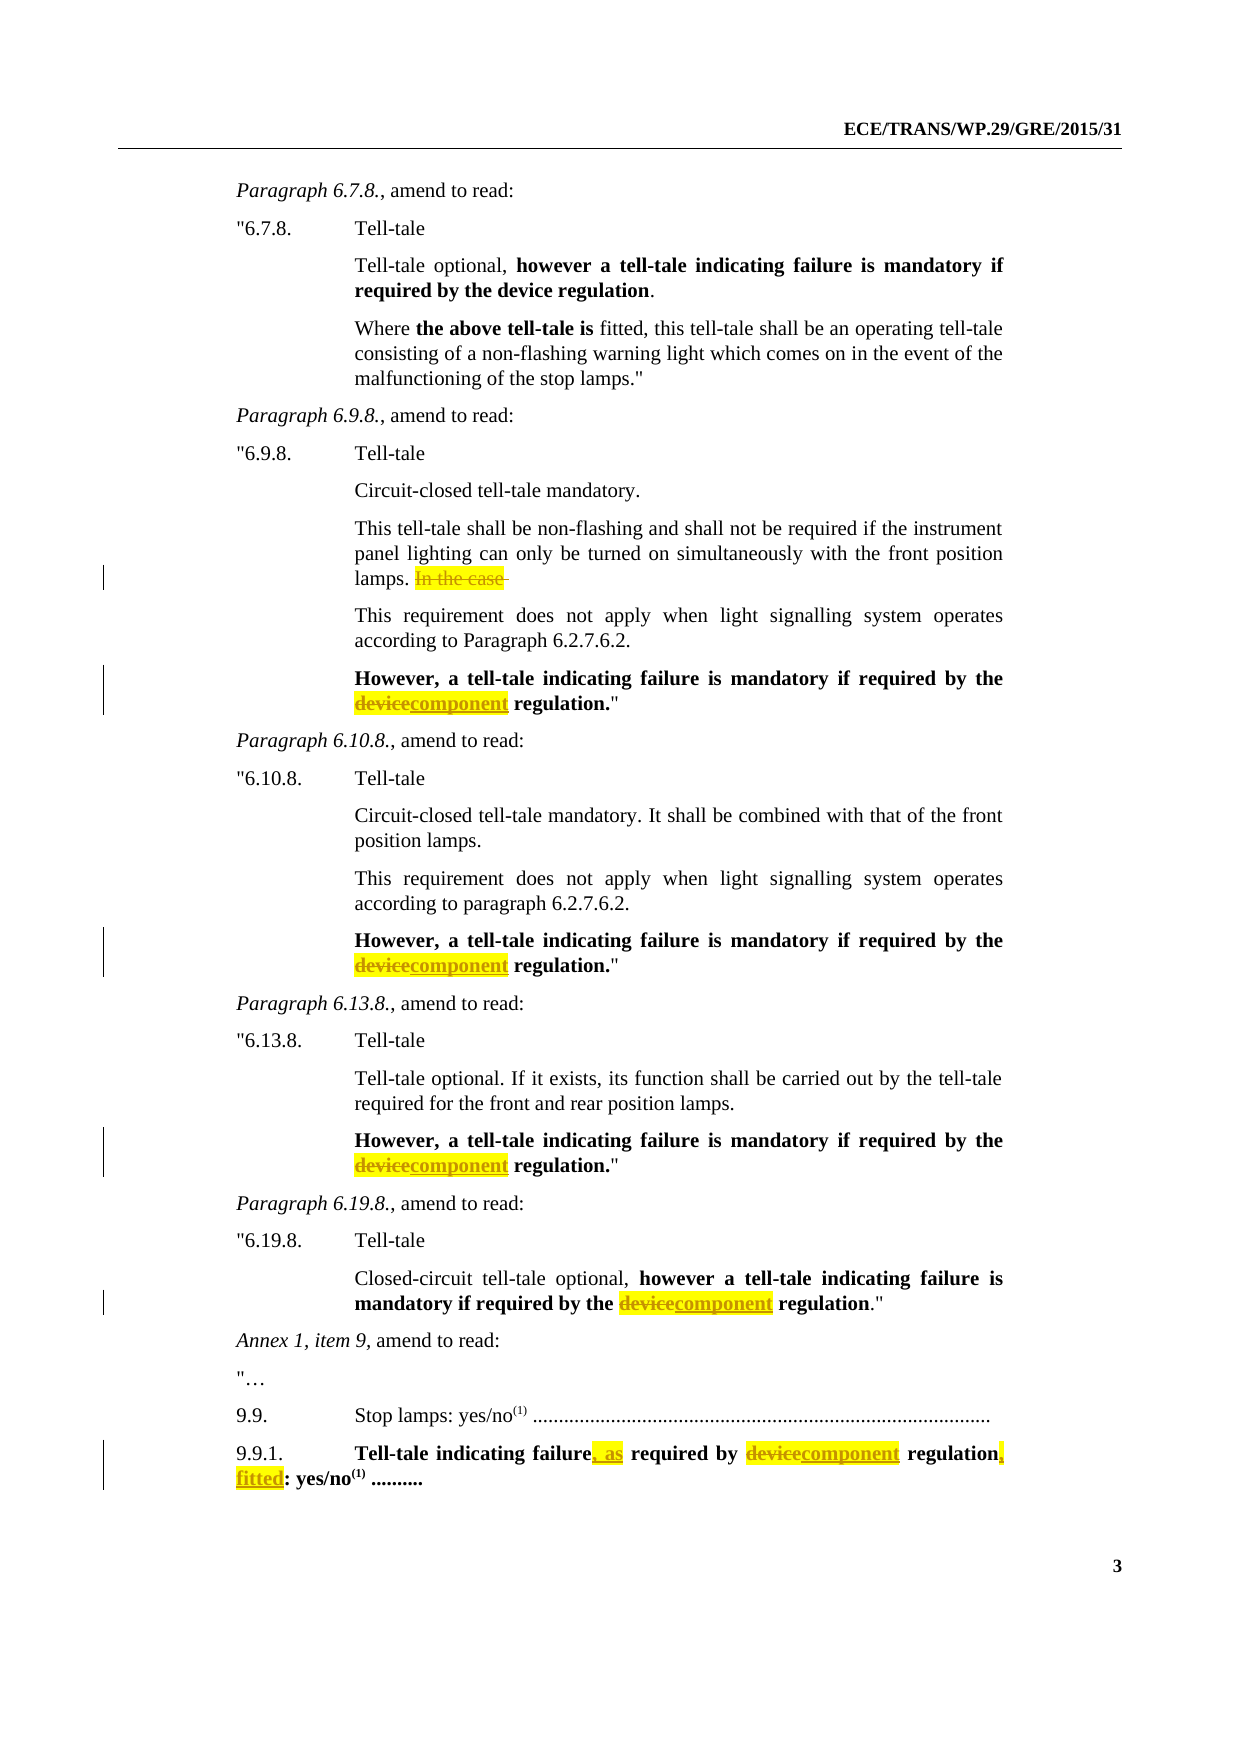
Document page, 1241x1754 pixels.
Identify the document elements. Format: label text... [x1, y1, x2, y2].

text However, a tell-tale indicating failure is mandatory if required by the regulation." [354, 1127, 1004, 1177]
text However, a tell-tale indicating failure is mandatory if required by the regulation." [354, 665, 1004, 715]
text "6.13.8. Tell-tale [236, 1027, 1004, 1052]
text This requirement does not apply when light signalling system operates according to paragraph 6.2.7.6.2. [354, 865, 1004, 915]
text 9.9. Stop lamps: yes/no(1) ........................................................................................ [236, 1402, 1004, 1427]
text This requirement does not apply when light signalling system operates according to Paragraph 6.2.7.6.2. [354, 602, 1004, 652]
text Paragraph 6.7.8., amend to read: [236, 177, 1004, 202]
text Tell-tale optional, however a tell-tale indicating failure is mandatory if required by the device regulation. [354, 252, 1004, 302]
text Paragraph 6.13.8., amend to read: [236, 990, 1004, 1015]
text Tell-tale optional. If it exists, its function shall be carried out by the tell-tale required for the front and rear position lamps. [354, 1065, 1004, 1115]
text "6.10.8. Tell-tale [236, 765, 1004, 790]
text "6.7.8. Tell-tale [236, 215, 1004, 240]
text This tell-tale shall be non-flashing and shall not be required if the instrument panel lighting can only be turned on simultaneously with the front position lamps. [354, 515, 1004, 590]
text Circuit-closed tell-tale mandatory. [295, 477, 1004, 502]
text "6.9.8. Tell-tale [236, 440, 1004, 465]
text Circuit-closed tell-tale mandatory. It shall be combined with that of the front position lamps. [354, 802, 1004, 852]
text Where the above tell-tale is fitted, this tell-tale shall be an operating tell-tale consisting of a non-flashing warning light which comes on in the event of the malfunctioning of the stop lamps." [354, 315, 1004, 390]
text Paragraph 6.9.8., amend to read: [236, 402, 1004, 427]
text Annex 1, item 9, amend to read: [236, 1327, 1004, 1352]
text Paragraph 6.19.8., amend to read: [236, 1190, 1004, 1215]
text Closed-circuit tell-tale optional, however a tell-tale indicating failure is mandatory if required by the regulation." [354, 1265, 1004, 1315]
text "6.19.8. Tell-tale [236, 1227, 1004, 1252]
text 9.9.1. Tell-tale indicating failure required by regulation: yes/no(1) .......... [236, 1440, 1004, 1490]
text However, a tell-tale indicating failure is mandatory if required by the regulation." [354, 927, 1004, 977]
text "… [177, 1365, 1004, 1390]
text Paragraph 6.10.8., amend to read: [236, 727, 1004, 752]
